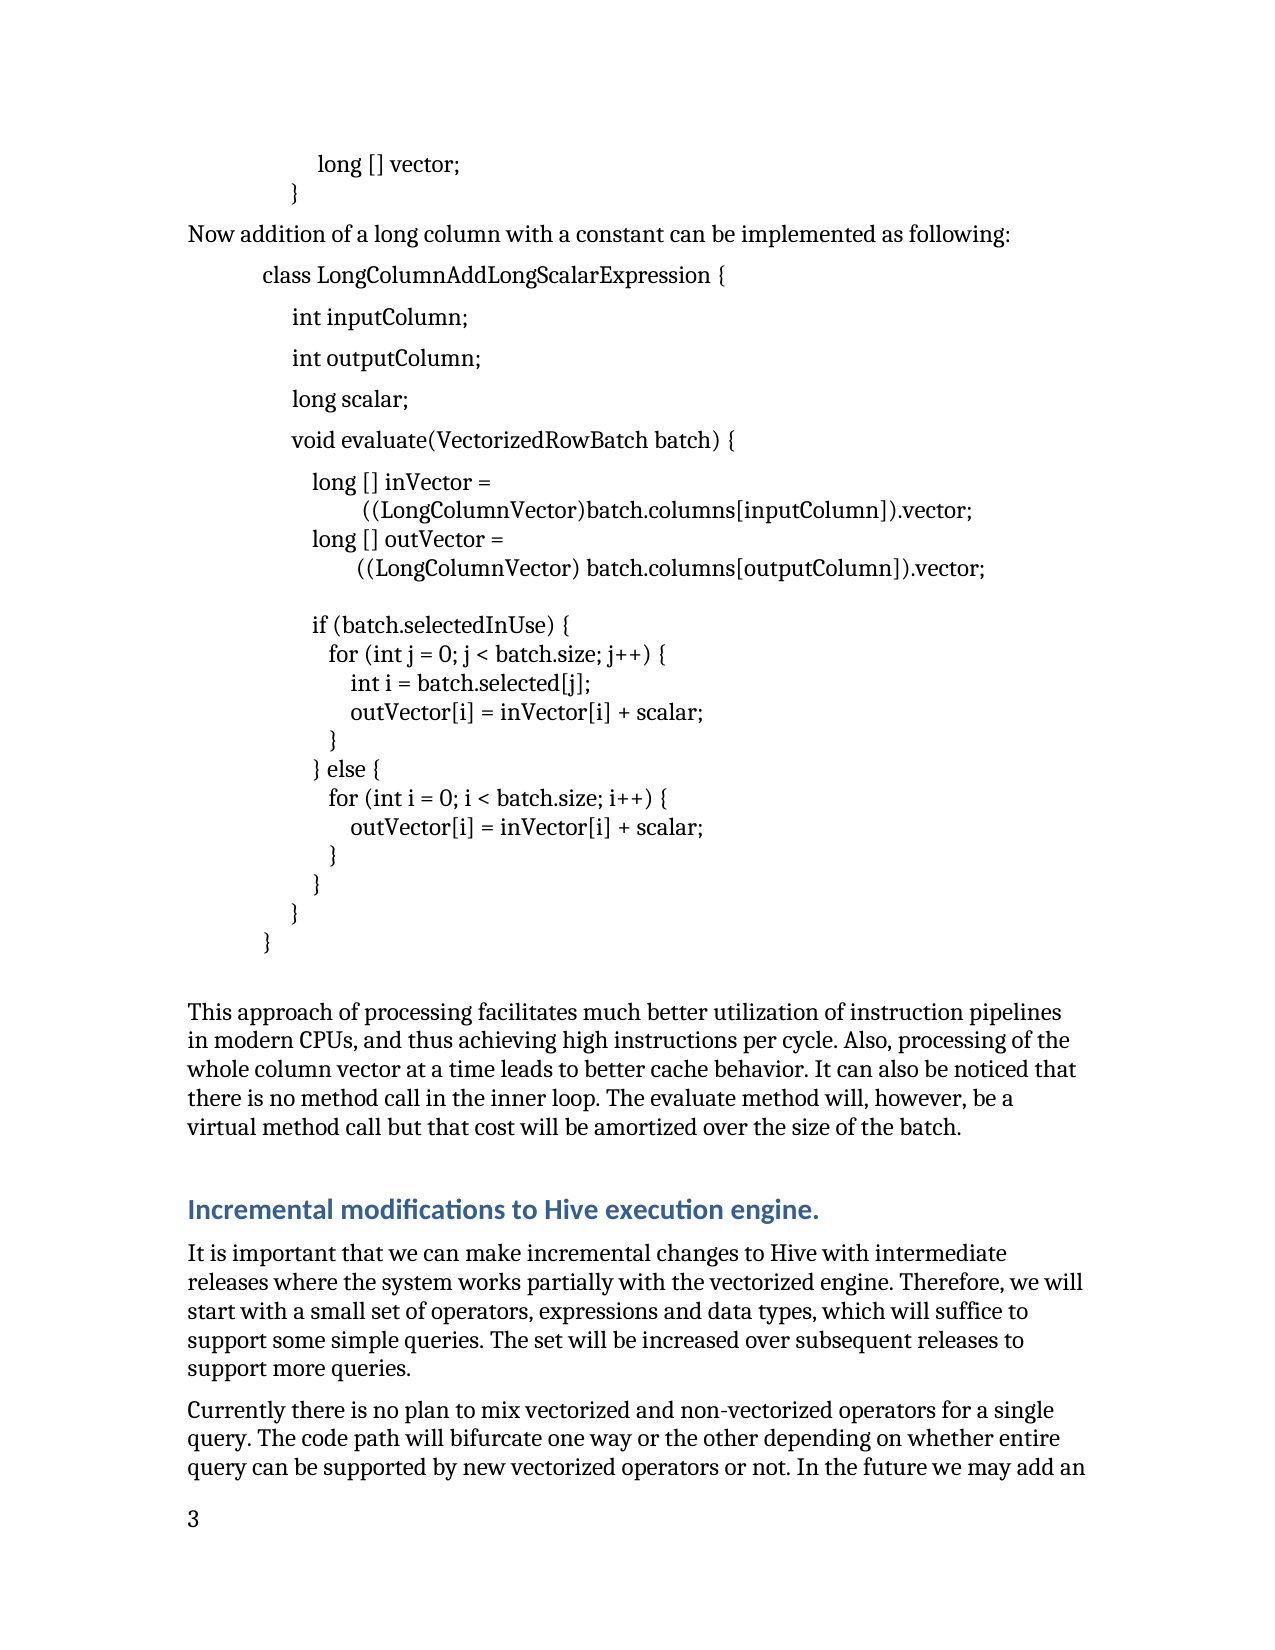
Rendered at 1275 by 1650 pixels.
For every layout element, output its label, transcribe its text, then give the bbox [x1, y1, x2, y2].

text Now addition of a long column with a constant can be implemented as following: [187, 220, 1087, 249]
list long [] vector; [262, 150, 1087, 179]
text int outputColumn; [187, 344, 1087, 372]
list } [262, 841, 1087, 870]
list } [262, 899, 1087, 927]
text int inputColumn; [187, 302, 1087, 331]
list ((LongColumnVector) batch.columns[outputColumn]).vector; [262, 554, 1087, 582]
list } [262, 726, 1087, 755]
list class LongColumnAddLongScalarExpression { [262, 261, 1087, 290]
list long [] inVector = [262, 467, 1087, 496]
subtitle Incremental modifications to Hive execution engine. [187, 1191, 1087, 1227]
list } [262, 179, 1087, 207]
text This approach of processing facilitates much better utilization of instruction pipelines in modern CPUs, and thus achieving high instructions per cycle. Also, processing of the whole column vector at a time leads to better cache behavior. It can also be noticed that there is no method call in the inner loop. The evaluate method will, however, be a virtual method call but that cost will be amortized over the size of the batch. [187, 997, 1087, 1141]
list outVector[i] = inVector[i] + scalar; [262, 697, 1087, 726]
list outVector[i] = inVector[i] + scalar; [262, 812, 1087, 841]
list } [262, 927, 1087, 956]
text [187, 1396, 1087, 1482]
list if (batch.selectedInUse) { [262, 611, 1087, 640]
list } [262, 870, 1087, 899]
list } else { [262, 755, 1087, 784]
text void evaluate(VectorizedRowBatch batch) { [187, 426, 1087, 455]
list long [] outVector = [262, 525, 1087, 554]
list for (int j = 0; j < batch.size; j++) { [262, 640, 1087, 669]
text long scalar; [187, 385, 1087, 414]
list for (int i = 0; i < batch.size; i++) { [262, 784, 1087, 812]
list ((LongColumnVector)batch.columns[inputColumn]).vector; [262, 496, 1087, 525]
text It is important that we can make incremental changes to Hive with intermediate releases where the system works partially with the vectorized engine. Therefore, we will start with a small set of operators, expressions and data types, which will suffice to support some simple queries. The set will be increased over subsequent releases to support more queries. [187, 1239, 1087, 1383]
list int i = batch.selected[j]; [262, 669, 1087, 697]
